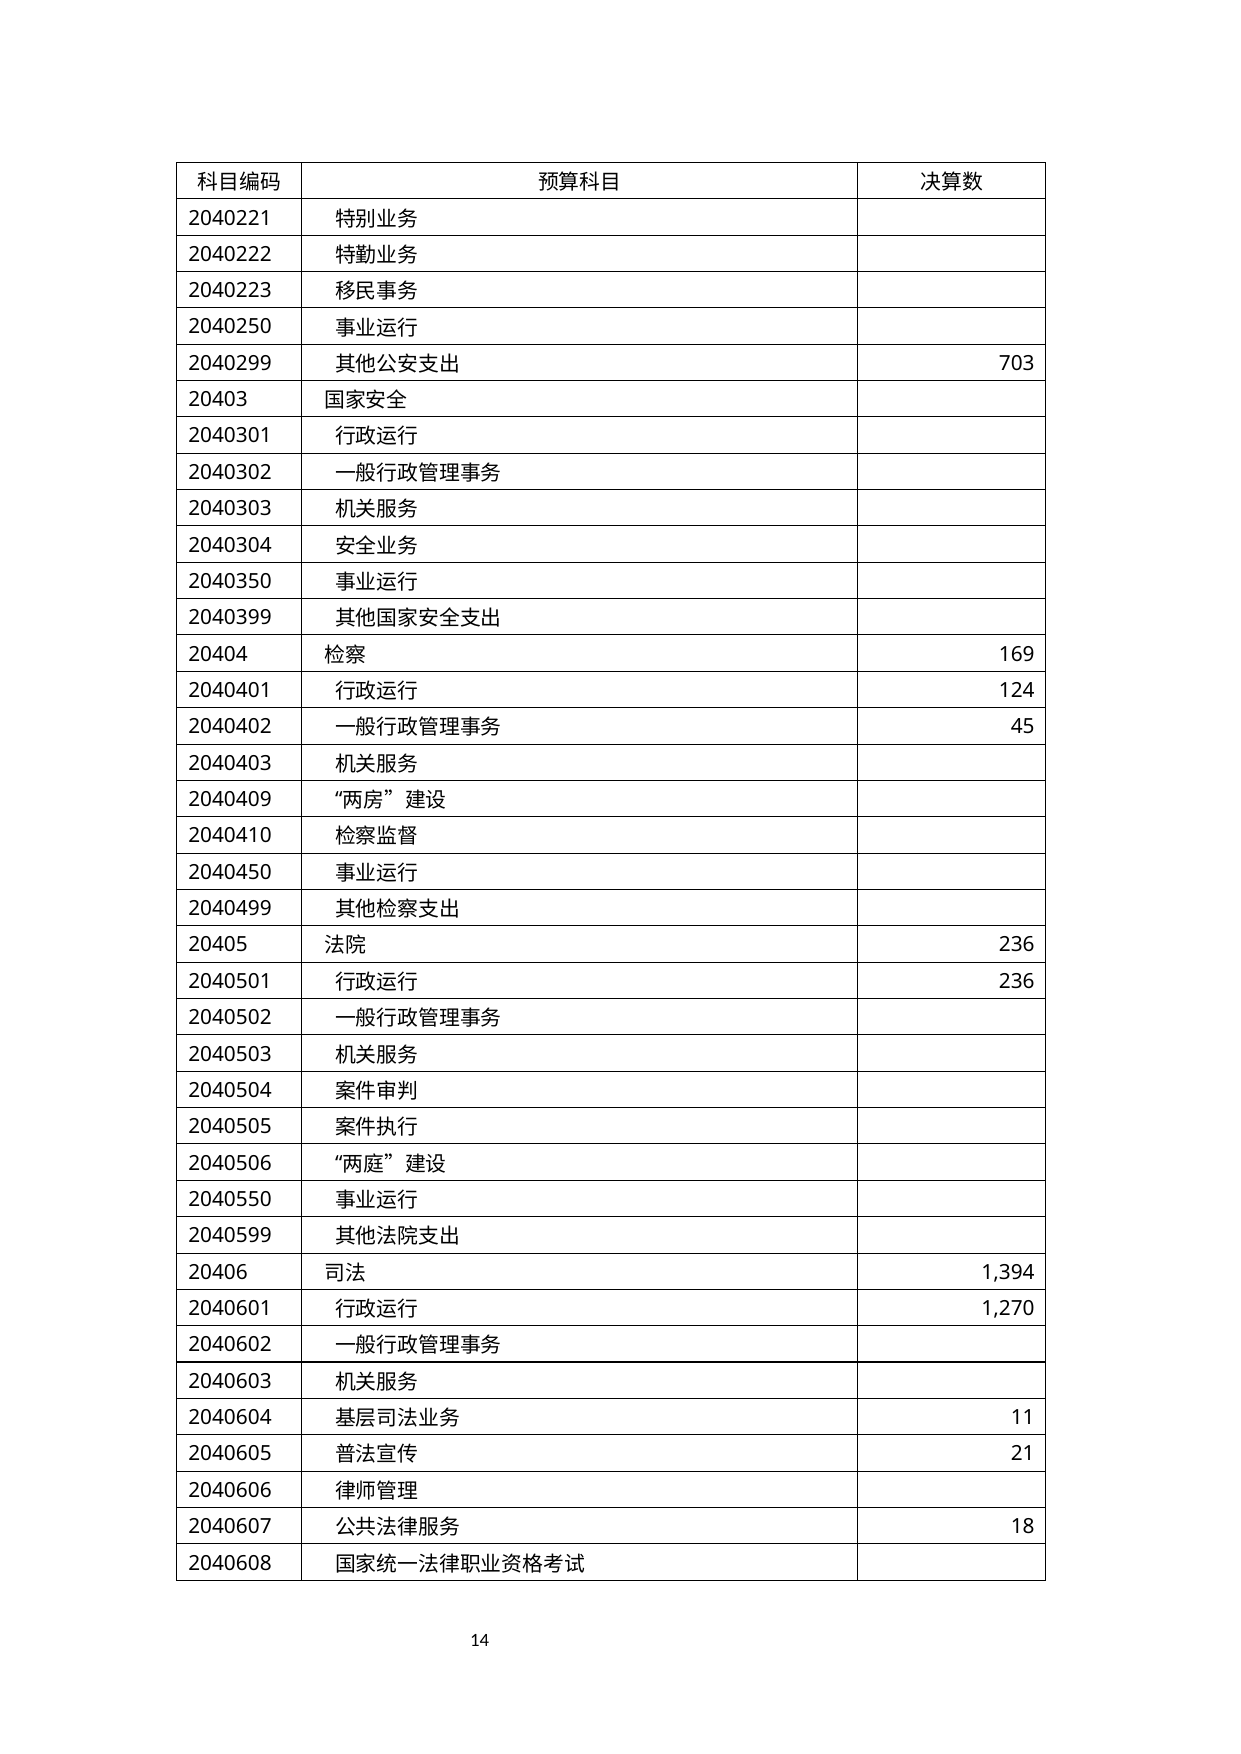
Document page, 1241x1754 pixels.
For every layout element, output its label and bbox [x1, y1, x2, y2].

table_cell [858, 999, 1045, 1034]
table_cell [177, 1181, 301, 1216]
table_cell [302, 1290, 857, 1325]
table_cell [858, 854, 1045, 889]
table_cell [177, 890, 301, 925]
table_cell [177, 526, 301, 562]
table_cell [858, 1544, 1045, 1579]
table_cell [302, 526, 857, 562]
table_cell [858, 1290, 1045, 1325]
table_cell [302, 1108, 857, 1143]
table_cell [858, 417, 1045, 453]
table_cell [858, 563, 1045, 598]
table_cell [177, 1254, 301, 1289]
table_cell [177, 1108, 301, 1143]
table_cell [302, 635, 857, 671]
table_cell [858, 1435, 1045, 1471]
table_cell [858, 490, 1045, 525]
table_cell [858, 1326, 1045, 1361]
table_cell [858, 454, 1045, 489]
table_cell [177, 308, 301, 343]
table_cell [302, 381, 857, 416]
table_cell [858, 381, 1045, 416]
table_cell [302, 199, 857, 235]
table_cell [858, 345, 1045, 380]
table_cell [302, 1217, 857, 1252]
table_cell [858, 1181, 1045, 1216]
table_cell [302, 854, 857, 889]
table_cell [302, 1181, 857, 1216]
table_cell [177, 1326, 301, 1361]
table_cell [858, 236, 1045, 271]
table_cell [858, 926, 1045, 962]
table_cell [177, 1072, 301, 1107]
table_cell [177, 1290, 301, 1325]
table_cell [858, 272, 1045, 307]
table_cell [177, 599, 301, 634]
table_header [302, 163, 857, 198]
table_cell [302, 236, 857, 271]
table_cell [302, 345, 857, 380]
table_cell [177, 708, 301, 743]
table_cell [858, 1035, 1045, 1071]
table_cell [302, 1144, 857, 1180]
table_cell [177, 635, 301, 671]
table_cell [302, 1472, 857, 1507]
table_cell [302, 781, 857, 816]
table_cell [177, 563, 301, 598]
table_cell [302, 817, 857, 852]
table_cell [302, 890, 857, 925]
table_cell [177, 963, 301, 998]
table_cell [858, 526, 1045, 562]
table_cell [302, 999, 857, 1034]
table_cell [177, 1035, 301, 1071]
table_cell [177, 199, 301, 235]
table_cell [177, 817, 301, 852]
table_cell [302, 417, 857, 453]
table_cell [177, 1472, 301, 1507]
table_cell [302, 963, 857, 998]
table_cell [302, 308, 857, 343]
table_cell [302, 599, 857, 634]
table_cell [177, 781, 301, 816]
table_cell [177, 1399, 301, 1434]
table_cell [858, 745, 1045, 780]
table_cell [858, 1399, 1045, 1434]
table_cell [177, 1508, 301, 1543]
table_cell [302, 454, 857, 489]
table_cell [858, 1108, 1045, 1143]
table_cell [858, 672, 1045, 707]
table_cell [858, 635, 1045, 671]
table_cell [177, 926, 301, 962]
table_header [177, 163, 301, 198]
table_cell [177, 272, 301, 307]
table_cell [177, 417, 301, 453]
table_cell [858, 1363, 1045, 1398]
table_cell [302, 1326, 857, 1361]
table_cell [858, 781, 1045, 816]
table_cell [302, 1508, 857, 1543]
table_cell [858, 817, 1045, 852]
table_cell [177, 1363, 301, 1398]
table_cell [858, 1144, 1045, 1180]
table_cell [177, 490, 301, 525]
table_cell [177, 381, 301, 416]
table_cell [302, 1035, 857, 1071]
table_cell [177, 454, 301, 489]
table_cell [302, 672, 857, 707]
table_cell [302, 563, 857, 598]
table_cell [302, 708, 857, 743]
table_cell [302, 1435, 857, 1471]
table_cell [858, 1254, 1045, 1289]
table_cell [858, 708, 1045, 743]
table_cell [858, 199, 1045, 235]
table_cell [858, 963, 1045, 998]
table_cell [177, 1544, 301, 1579]
table_cell [858, 1072, 1045, 1107]
table_cell [177, 1435, 301, 1471]
table_cell [177, 672, 301, 707]
table_cell [177, 345, 301, 380]
table_cell [858, 1508, 1045, 1543]
table_cell [302, 1544, 857, 1579]
table_cell [858, 1217, 1045, 1252]
table_cell [302, 1363, 857, 1398]
table_cell [302, 1072, 857, 1107]
table_cell [302, 926, 857, 962]
table_cell [177, 745, 301, 780]
table_cell [858, 1472, 1045, 1507]
table_cell [858, 599, 1045, 634]
table_cell [858, 308, 1045, 343]
table_cell [302, 1399, 857, 1434]
table_cell [858, 890, 1045, 925]
table_cell [177, 1217, 301, 1252]
table_cell [302, 490, 857, 525]
table_cell [177, 236, 301, 271]
table_cell [177, 1144, 301, 1180]
table_cell [177, 999, 301, 1034]
table_cell [177, 854, 301, 889]
table_cell [302, 745, 857, 780]
table_cell [302, 1254, 857, 1289]
table_cell [302, 272, 857, 307]
table_header [858, 163, 1045, 198]
